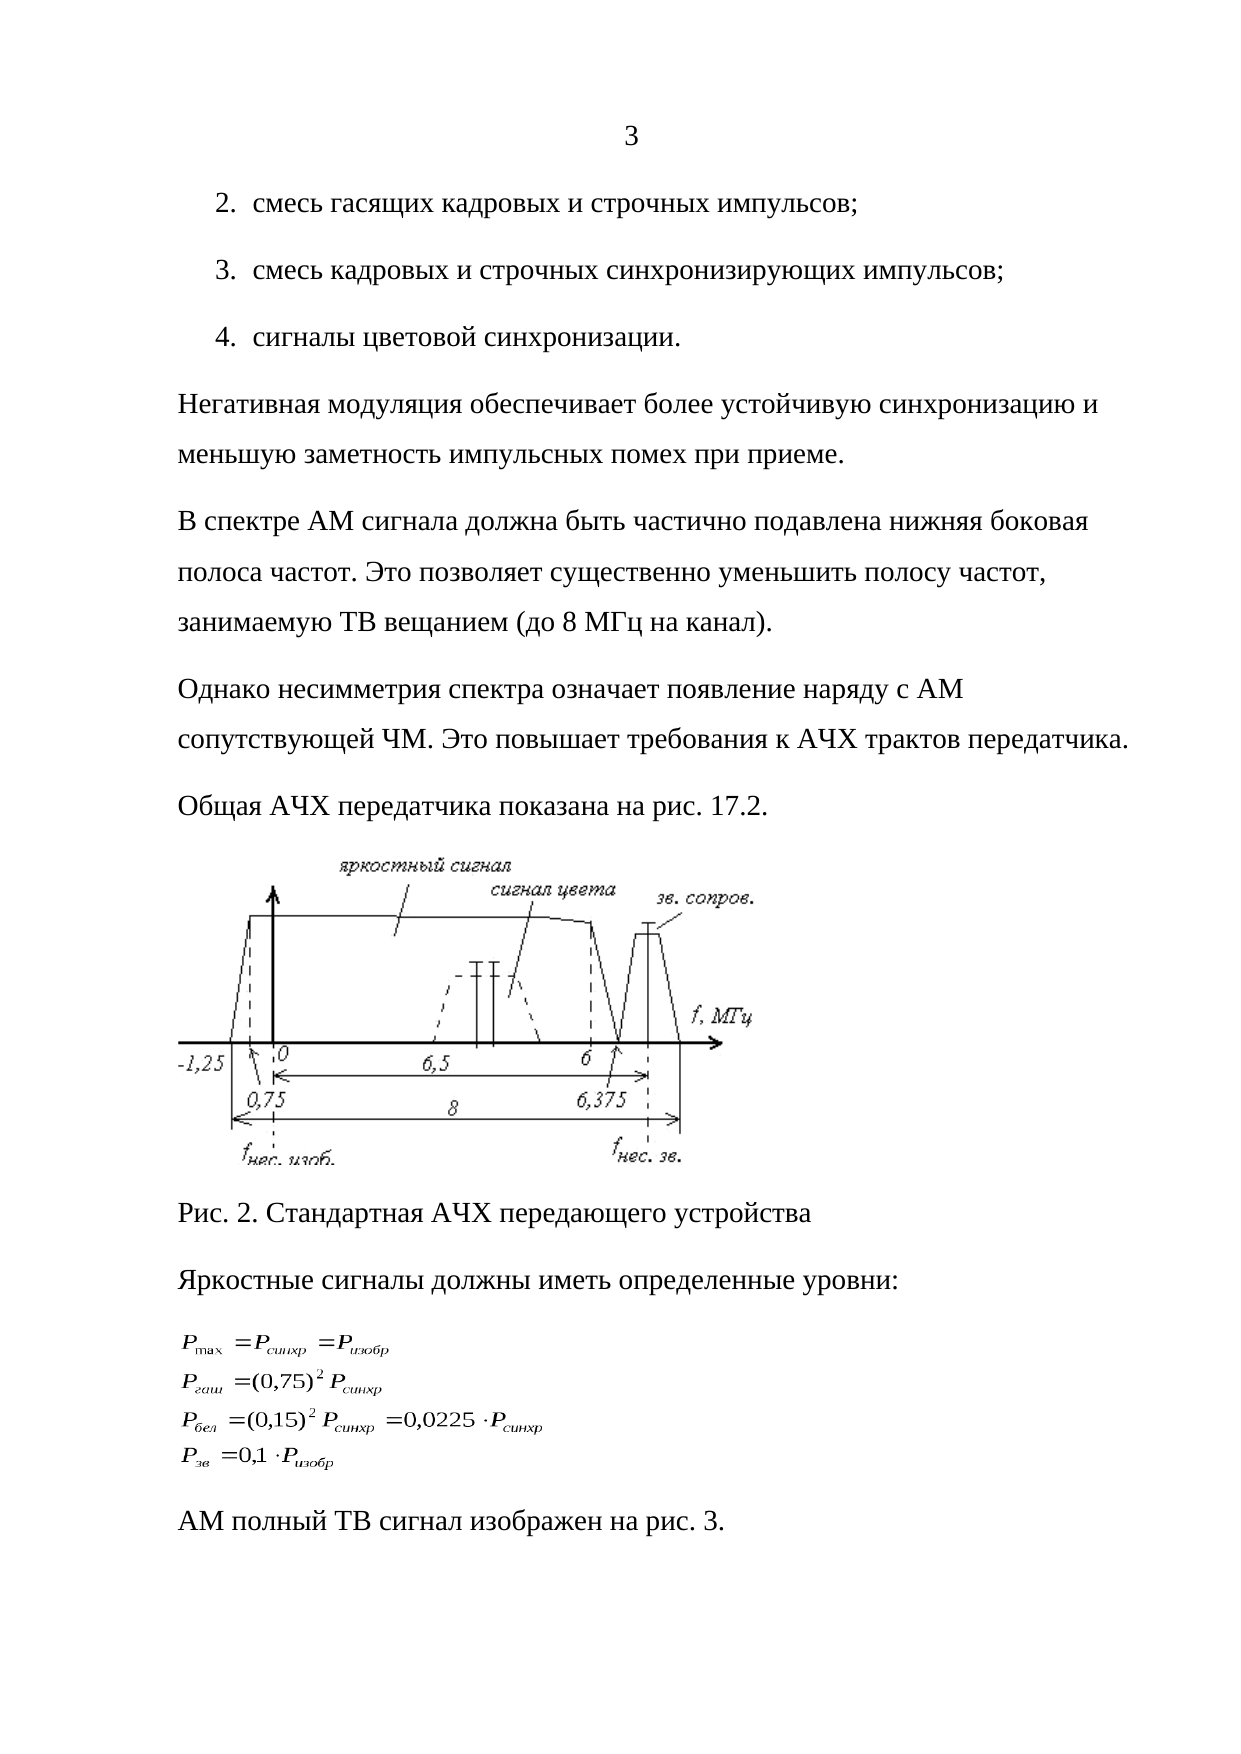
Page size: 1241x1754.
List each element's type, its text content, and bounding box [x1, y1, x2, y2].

text АМ полный ТВ сигнал изображен на рис. 3. [177, 1503, 1152, 1537]
text Однако несимметрия спектра означает появление наряду с АМ сопутствующей ЧМ. Это повышает требования к АЧХ трактов передатчика. [177, 671, 1152, 755]
text Яркостные сигналы должны иметь определенные уровни: [177, 1262, 1152, 1296]
text 3 [252, 118, 1152, 152]
text Рис. 2. Стандартная АЧХ передающего устройства [177, 1195, 1152, 1229]
text Общая АЧХ передатчика показана на рис. 17.2. [177, 788, 1152, 822]
picture [177, 855, 756, 1165]
text В спектре АМ сигнала должна быть частично подавлена нижняя боковая полоса частот. Это позволяет существенно уменьшить полосу частот, занимаемую ТВ вещанием (до 8 МГц на канал). [177, 503, 1152, 637]
list сигналы цветовой синхронизации. [215, 319, 1152, 353]
list смесь гасящих кадровых и строчных импульсов; [215, 185, 1152, 219]
text Негативная модуляция обеспечивает более устойчивую синхронизацию и меньшую заметность импульсных помех при приеме. [177, 386, 1152, 470]
picture [177, 1329, 549, 1473]
list смесь кадровых и строчных синхронизирующих импульсов; [215, 252, 1152, 286]
